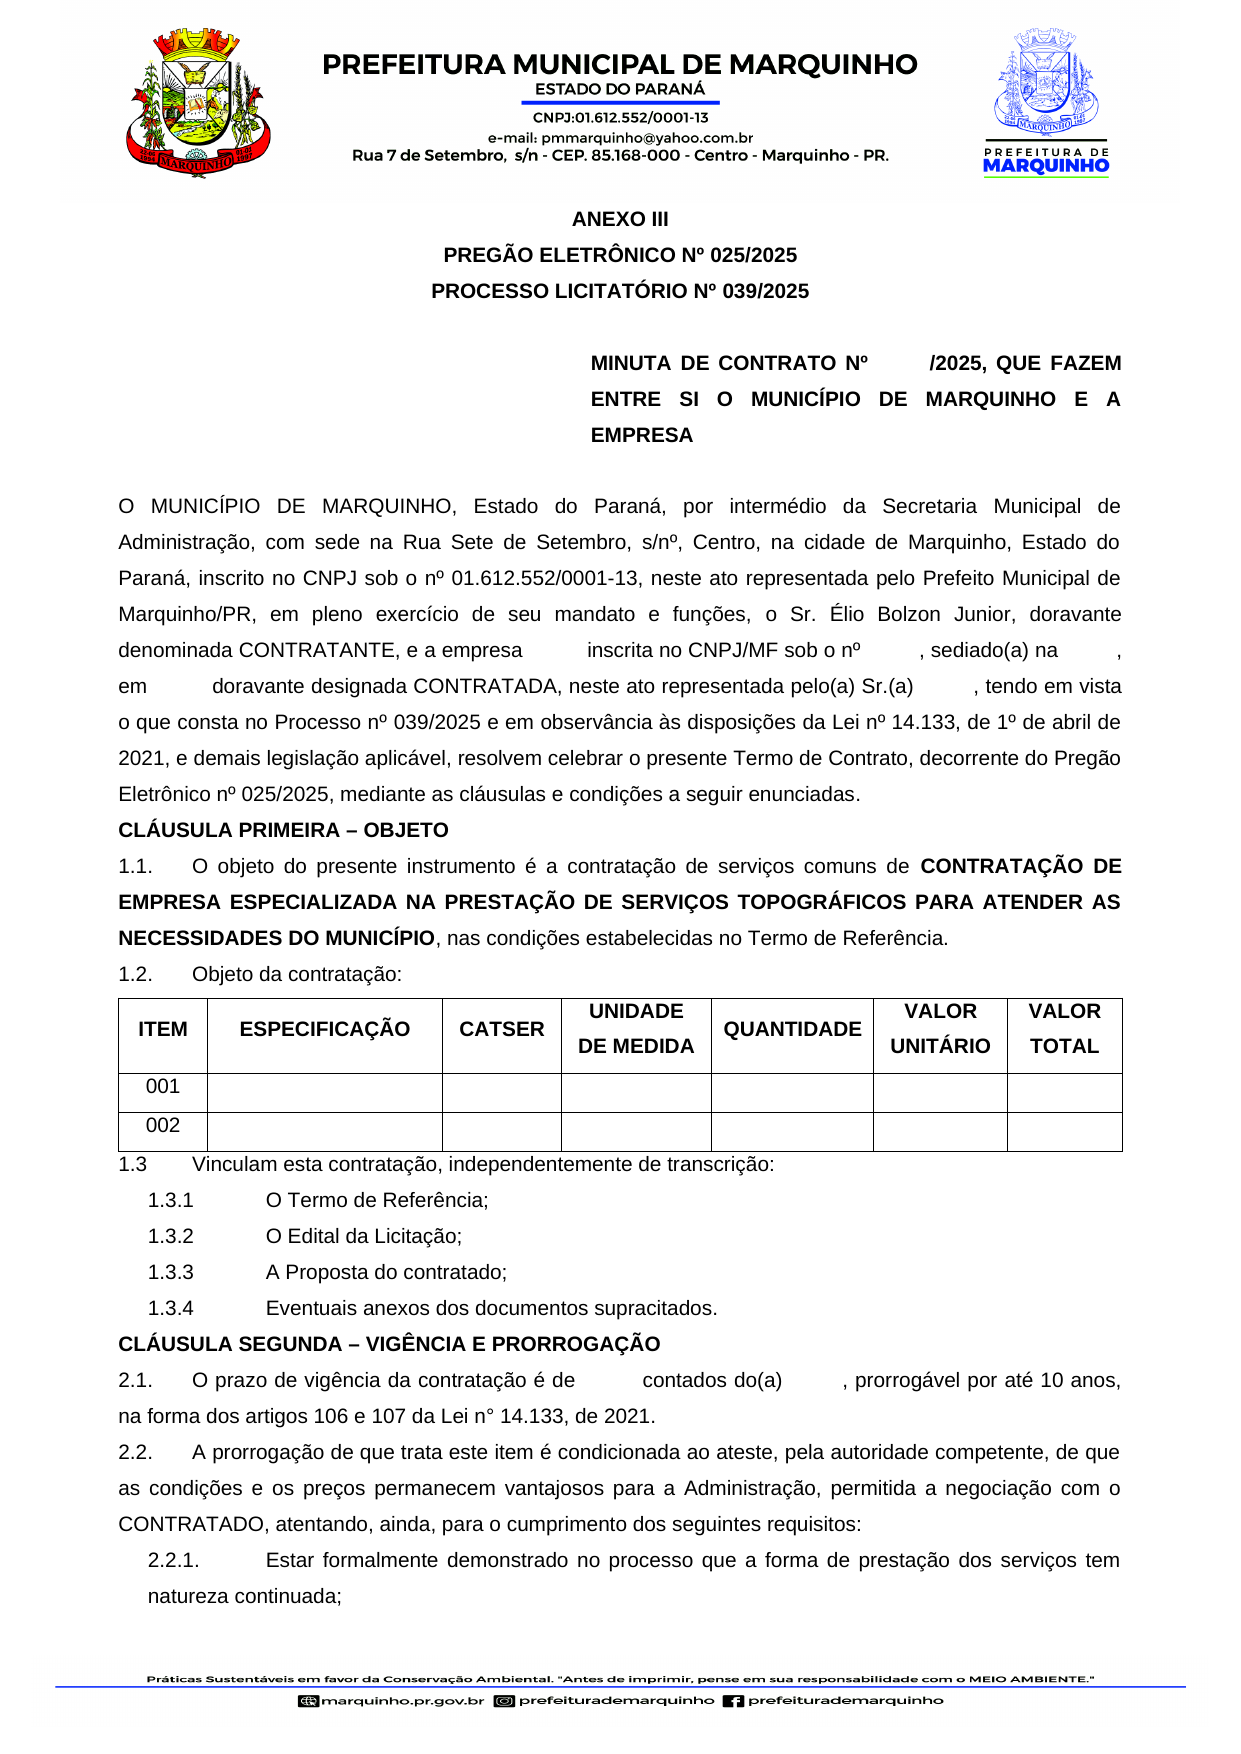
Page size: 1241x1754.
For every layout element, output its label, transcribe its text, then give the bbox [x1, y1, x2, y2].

list O objeto do presente instrumento é a contratação de serviços comuns de CONTRATAÇÃO DE EMPRESA ESPECIALIZADA NA PRESTAÇÃO DE SERVIÇOS TOPOGRÁFICOS PARA ATENDER AS NECESSIDADES DO MUNICÍPIO, nas condições estabelecidas no Termo de Referência. [118, 854, 1122, 949]
table_cell [1008, 1113, 1122, 1151]
table_cell [443, 1074, 561, 1112]
table_header VALOR UNITÁRIO [874, 999, 1007, 1073]
list Estar formalmente demonstrado no processo que a forma de prestação dos serviços tem natureza continuada; [148, 1547, 1122, 1607]
table_cell [1008, 1074, 1122, 1112]
table_cell [712, 1074, 873, 1112]
text ANEXO III [118, 207, 1122, 231]
table_header CATSER [443, 999, 561, 1073]
text PROCESSO LICITATÓRIO Nº 039/2025 [118, 279, 1122, 303]
list A Proposta do contratado; [148, 1260, 1122, 1284]
table_cell [712, 1113, 873, 1151]
table_cell [208, 1113, 442, 1151]
table_header VALOR TOTAL [1008, 999, 1122, 1073]
list Eventuais anexos dos documentos supracitados. [148, 1296, 1122, 1320]
table_cell [562, 1113, 711, 1151]
table_cell [874, 1074, 1007, 1112]
text CLÁUSULA PRIMEIRA – OBJETO [118, 818, 1122, 842]
list O Termo de Referência; [148, 1188, 1122, 1212]
table_header ITEM [119, 999, 207, 1073]
table_header QUANTIDADE [712, 999, 873, 1073]
list A prorrogação de que trata este item é condicionada ao ateste, pela autoridade competente, de que as condições e os preços permanecem vantajosos para a Administração, permitida a negociação com o CONTRATADO, atentando, ainda, para o cumprimento dos seguintes requisitos: [118, 1440, 1122, 1536]
table_cell [443, 1113, 561, 1151]
table_cell [208, 1074, 442, 1112]
list O prazo de vigência da contratação é de contados do(a) , prorrogável por até 10 anos, na forma dos artigos 106 e 107 da Lei n° 14.133, de 2021. [118, 1368, 1122, 1428]
picture [31, 1655, 1210, 1727]
list CLÁUSULA SEGUNDA – VIGÊNCIA E PRORROGAÇÃO [118, 1332, 1122, 1356]
list Objeto da contratação: [118, 961, 1122, 985]
list O Edital da Licitação; [148, 1224, 1122, 1248]
text MINUTA DE CONTRATO Nº /2025, QUE FAZEM ENTRE SI O MUNICÍPIO DE MARQUINHO E A EMPRESA [591, 351, 1122, 446]
picture [60, 0, 1181, 203]
table_header ESPECIFICAÇÃO [208, 999, 442, 1073]
text PREGÃO ELETRÔNICO Nº 025/2025 [118, 243, 1122, 267]
table_header UNIDADE DE MEDIDA [562, 999, 711, 1073]
table_cell [874, 1113, 1007, 1151]
list Vinculam esta contratação, independentemente de transcrição: [118, 1152, 1122, 1176]
table_cell [562, 1074, 711, 1112]
table_cell 001 [119, 1074, 207, 1112]
text O MUNICÍPIO DE MARQUINHO, Estado do Paraná, por intermédio da Secretaria Municipal de Administração, com sede na Rua Sete de Setembro, s/nº, Centro, na cidade de Marquinho, Estado do Paraná, inscrito no CNPJ sob o nº 01.612.552/0001-13, neste ato representada pelo Prefeito Municipal de Marquinho/PR, em pleno exercício de seu mandato e funções, o Sr. Élio Bolzon Junior, doravante denominada CONTRATANTE, e a empresa inscrita no CNPJ/MF sob o nº , sediado(a) na , em doravante designada CONTRATADA, neste ato representada pelo(a) Sr.(a) , tendo em vista o que consta no Processo nº 039/2025 e em observância às disposições da Lei nº 14.133, de 1º de abril de 2021, e demais legislação aplicável, resolvem celebrar o presente Termo de Contrato, decorrente do Pregão Eletrônico nº 025/2025, mediante as cláusulas e condições a seguir enunciadas. [118, 494, 1122, 806]
table_cell 002 [119, 1113, 207, 1151]
